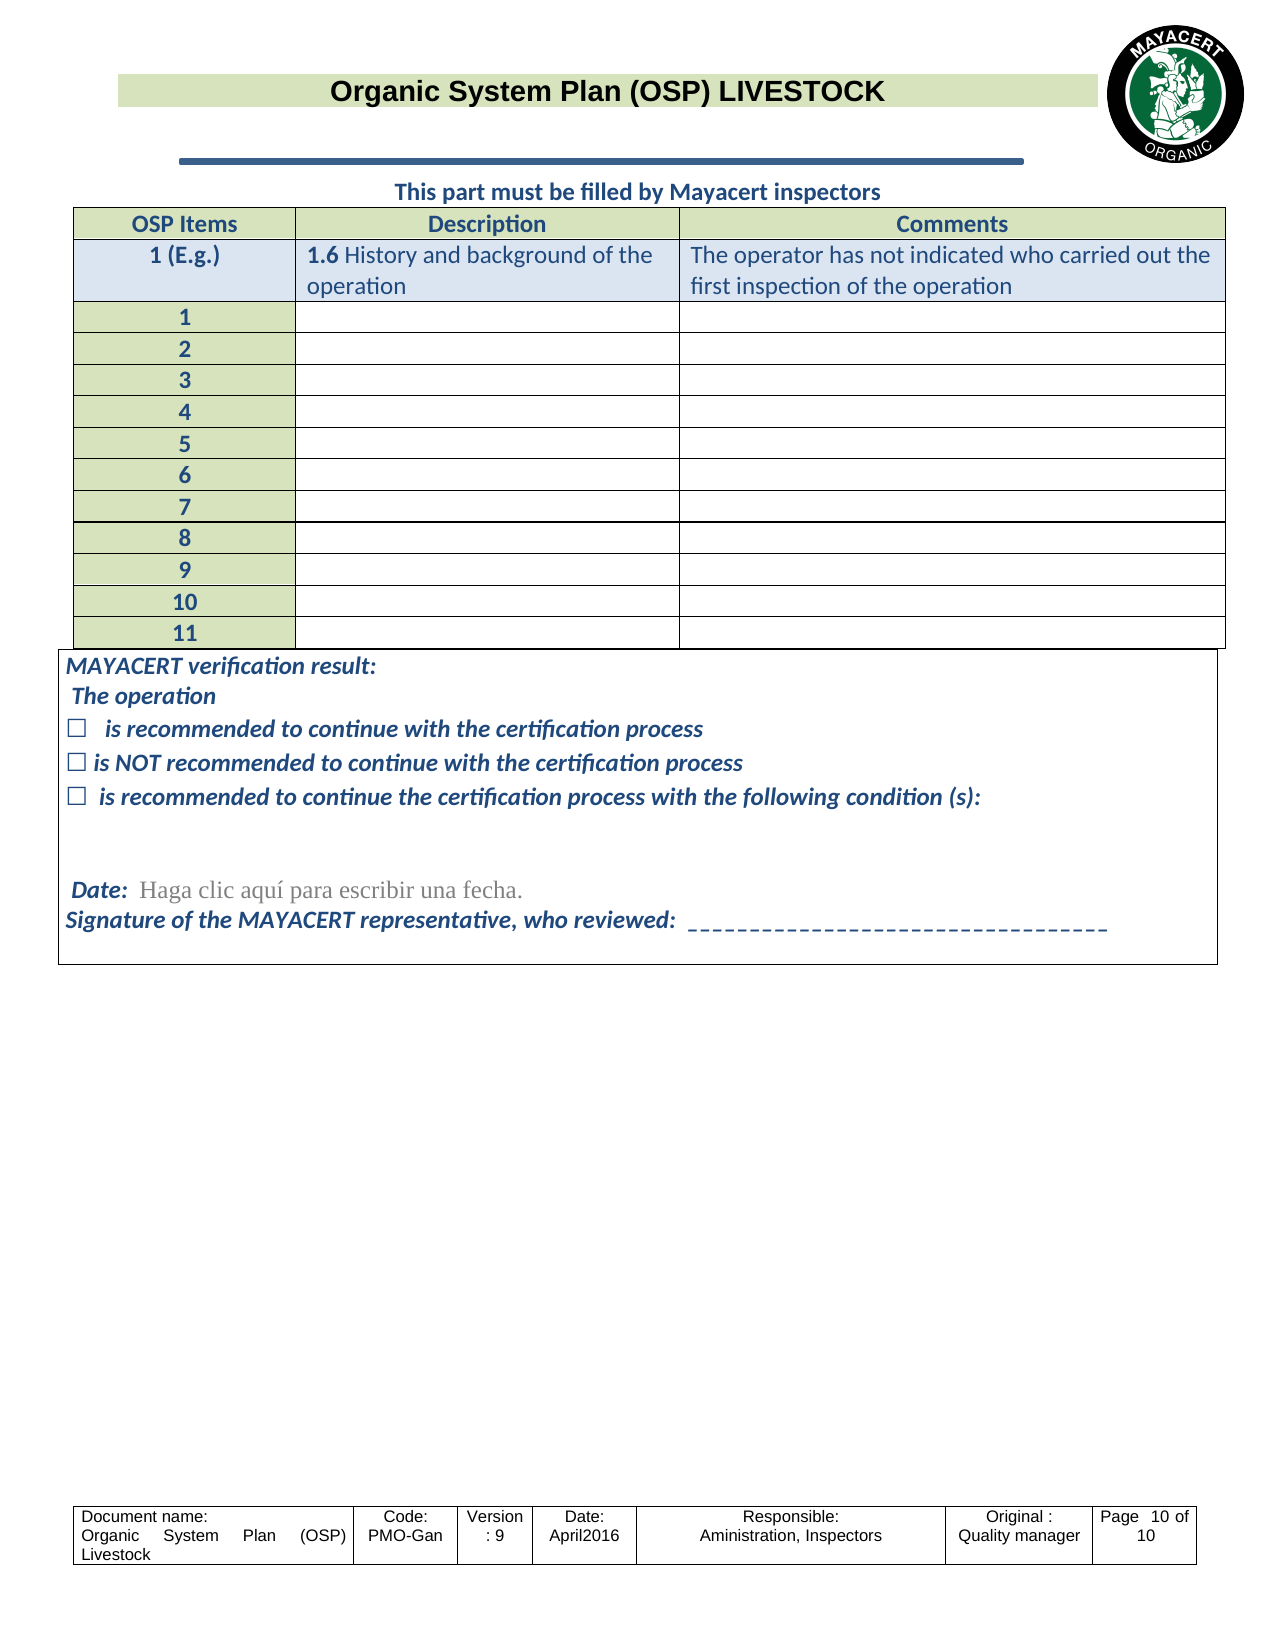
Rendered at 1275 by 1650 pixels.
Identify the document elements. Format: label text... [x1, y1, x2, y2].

table_cell [296, 428, 679, 458]
table_cell [680, 396, 1225, 427]
table_cell [296, 365, 679, 395]
table_cell [296, 586, 679, 616]
table_cell [296, 617, 679, 648]
table_cell [296, 554, 679, 584]
table_cell 1 [74, 302, 295, 332]
table_header OSP Items [74, 208, 295, 238]
table_cell [296, 491, 679, 521]
table_cell 4 [74, 396, 295, 427]
table_cell is NOT recommended to continue with the certification process [59, 745, 1217, 779]
table_cell 6 [74, 459, 295, 490]
table_cell [296, 459, 679, 490]
table_cell 5 [74, 428, 295, 458]
table_cell [680, 523, 1225, 553]
table_cell 1 (E.g.) [74, 240, 295, 301]
table_cell [296, 333, 679, 364]
table_cell 7 [74, 491, 295, 521]
table_cell [680, 428, 1225, 458]
table_cell [680, 491, 1225, 521]
table_cell 8 [74, 523, 295, 553]
table_cell [680, 459, 1225, 490]
table_cell 11 [74, 617, 295, 648]
table_cell [296, 523, 679, 553]
table_cell The operator has not indicated who carried out the first inspection of the operation [680, 240, 1225, 301]
table_cell [296, 302, 679, 332]
table_header Description [296, 208, 679, 238]
table_cell Date: Signature of the MAYACERT representative, who reviewed: __________________________________ [59, 844, 1217, 964]
table_cell 2 [74, 333, 295, 364]
text This part must be filled by Mayacert inspectors [177, 176, 1098, 207]
table_cell [680, 554, 1225, 584]
table_cell 9 [74, 554, 295, 584]
table_cell 10 [74, 586, 295, 616]
table_cell 3 [74, 365, 295, 395]
table_header MAYACERT verification result: The operation [59, 650, 1217, 711]
table_cell 1.6 History and background of the operation [406, 240, 679, 301]
table_cell [680, 302, 1225, 332]
table_cell [296, 396, 679, 427]
table_cell 1.6 History and background of the operation [296, 240, 344, 301]
picture [1095, 13, 1256, 175]
table_cell is recommended to continue with the certification process [59, 711, 1217, 745]
table_cell [680, 586, 1225, 616]
table_cell is recommended to continue the certification process with the following condition (s): [59, 779, 1217, 843]
table_header Comments [680, 208, 1225, 238]
table_cell [680, 617, 1225, 648]
table_cell [680, 333, 1225, 364]
table_cell [680, 365, 1225, 395]
